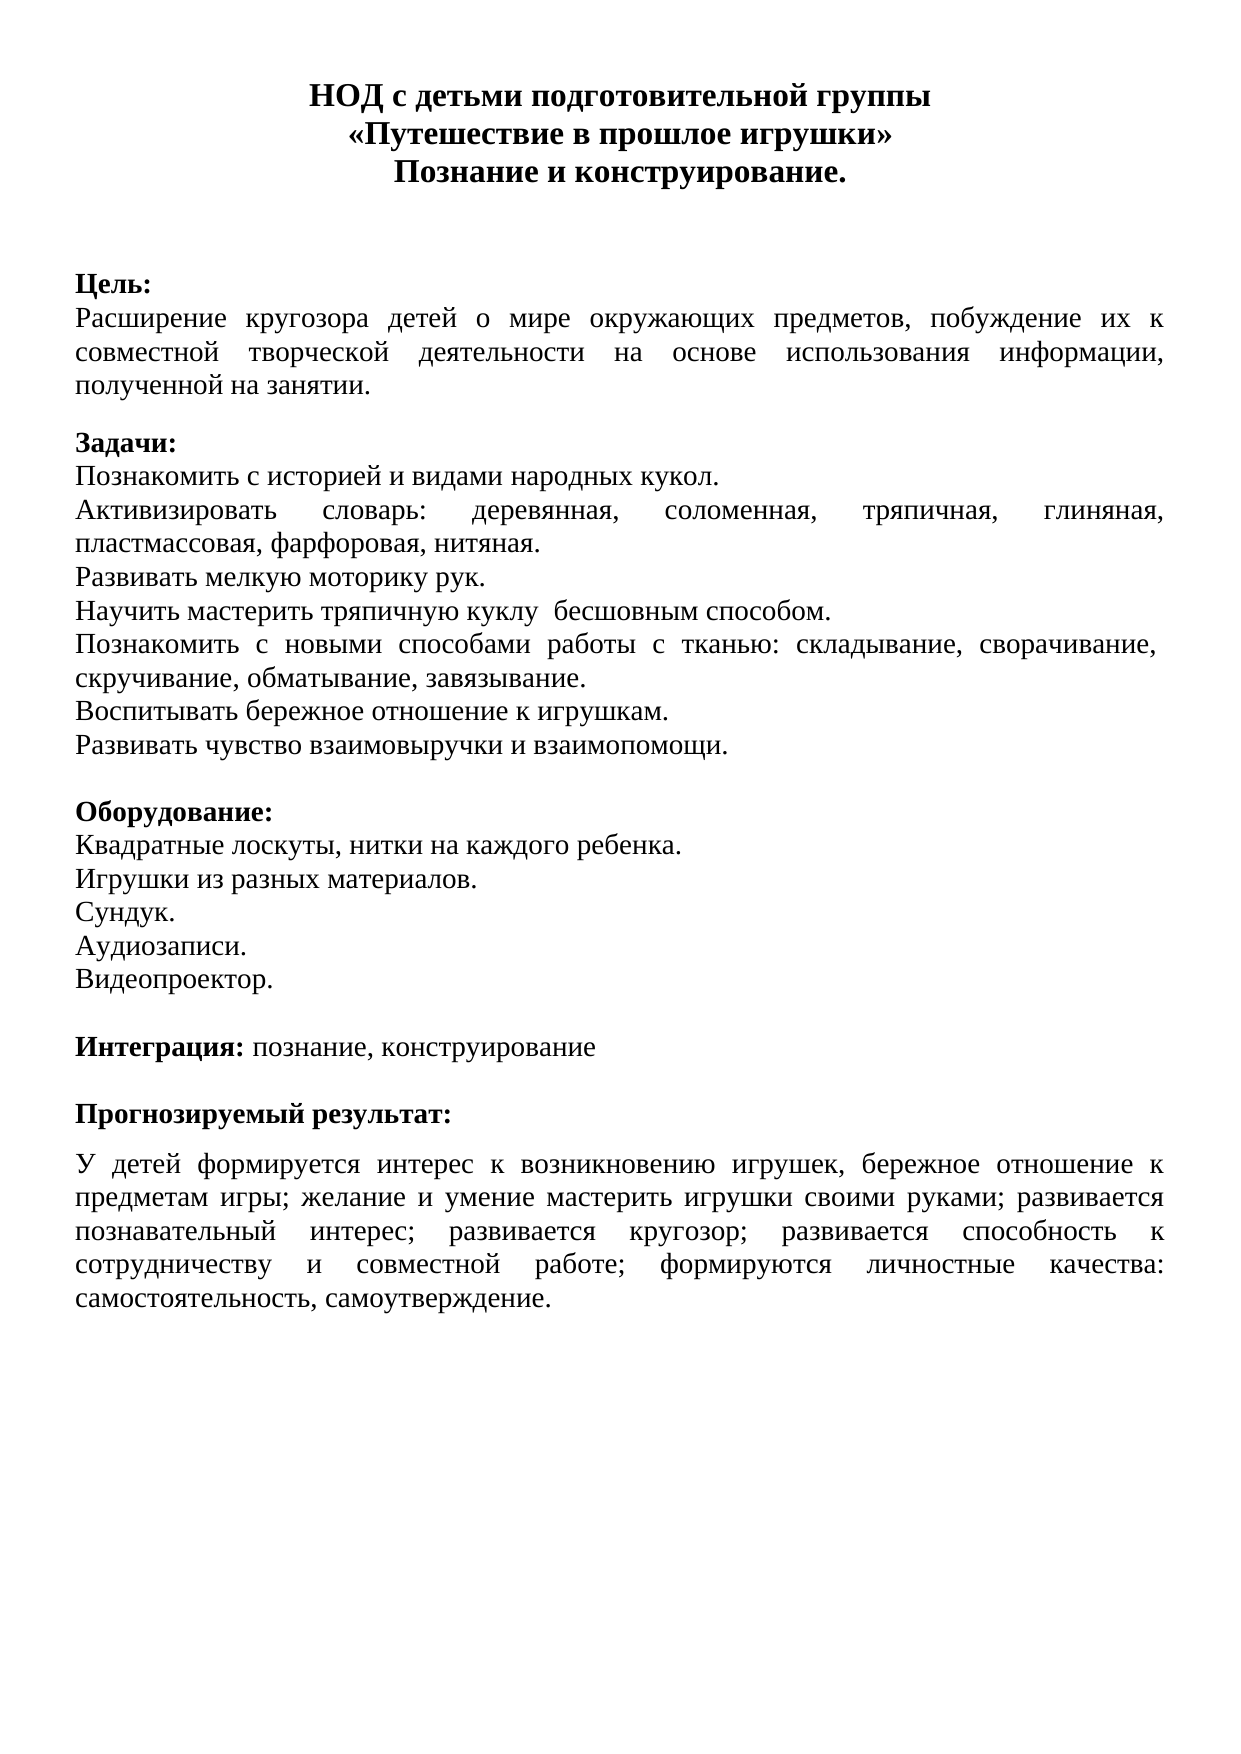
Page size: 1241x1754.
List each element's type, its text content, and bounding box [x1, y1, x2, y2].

text Квадратные лоскуты, нитки на каждого ребенка. [75, 827, 1165, 861]
text Познакомить с историей и видами народных кукол. [75, 458, 1165, 492]
text Познание и конструирование. [75, 152, 1165, 190]
text Прогнозируемый результат: [75, 1096, 1165, 1129]
text Познакомить с новыми способами работы с тканью: складывание, сворачивание, скручивание, обматывание, завязывание. [75, 626, 1165, 693]
text Задачи: [75, 425, 1165, 458]
text Активизировать словарь: деревянная, соломенная, тряпичная, глиняная, пластмассовая, фарфоровая, нитяная. [75, 492, 1165, 559]
text Игрушки из разных материалов. [75, 861, 1165, 894]
text «Путешествие в прошлое игрушки» [75, 113, 1165, 152]
text Интеграция: познание, конструирование [75, 1029, 1165, 1062]
text Цель: [75, 267, 1165, 300]
text Расширение кругозора детей о мире окружающих предметов, побуждение их к совместной творческой деятельности на основе использования информации, полученной на занятии. [75, 300, 1165, 401]
text Сундук. [75, 894, 1165, 928]
text Воспитывать бережное отношение к игрушкам. [75, 693, 1165, 727]
text Оборудование: [75, 794, 1165, 827]
text Развивать мелкую моторику рук. [75, 559, 1165, 593]
text Видеопроектор. [75, 962, 1165, 995]
text У детей формируется интерес к возникновению игрушек, бережное отношение к предметам игры; желание и умение мастерить игрушки своими руками; развивается познавательный интерес; развивается кругозор; развивается способность к сотрудничеству и совместной работе; формируются личностные качества: самостоятельность, самоутверждение. [75, 1146, 1165, 1314]
text Развивать чувство взаимовыручки и взаимопомощи. [75, 727, 1165, 760]
text НОД с детьми подготовительной группы [75, 75, 1165, 113]
text Аудиозаписи. [75, 928, 1165, 962]
text Научить мастерить тряпичную куклу бесшовным способом. [75, 593, 1165, 626]
